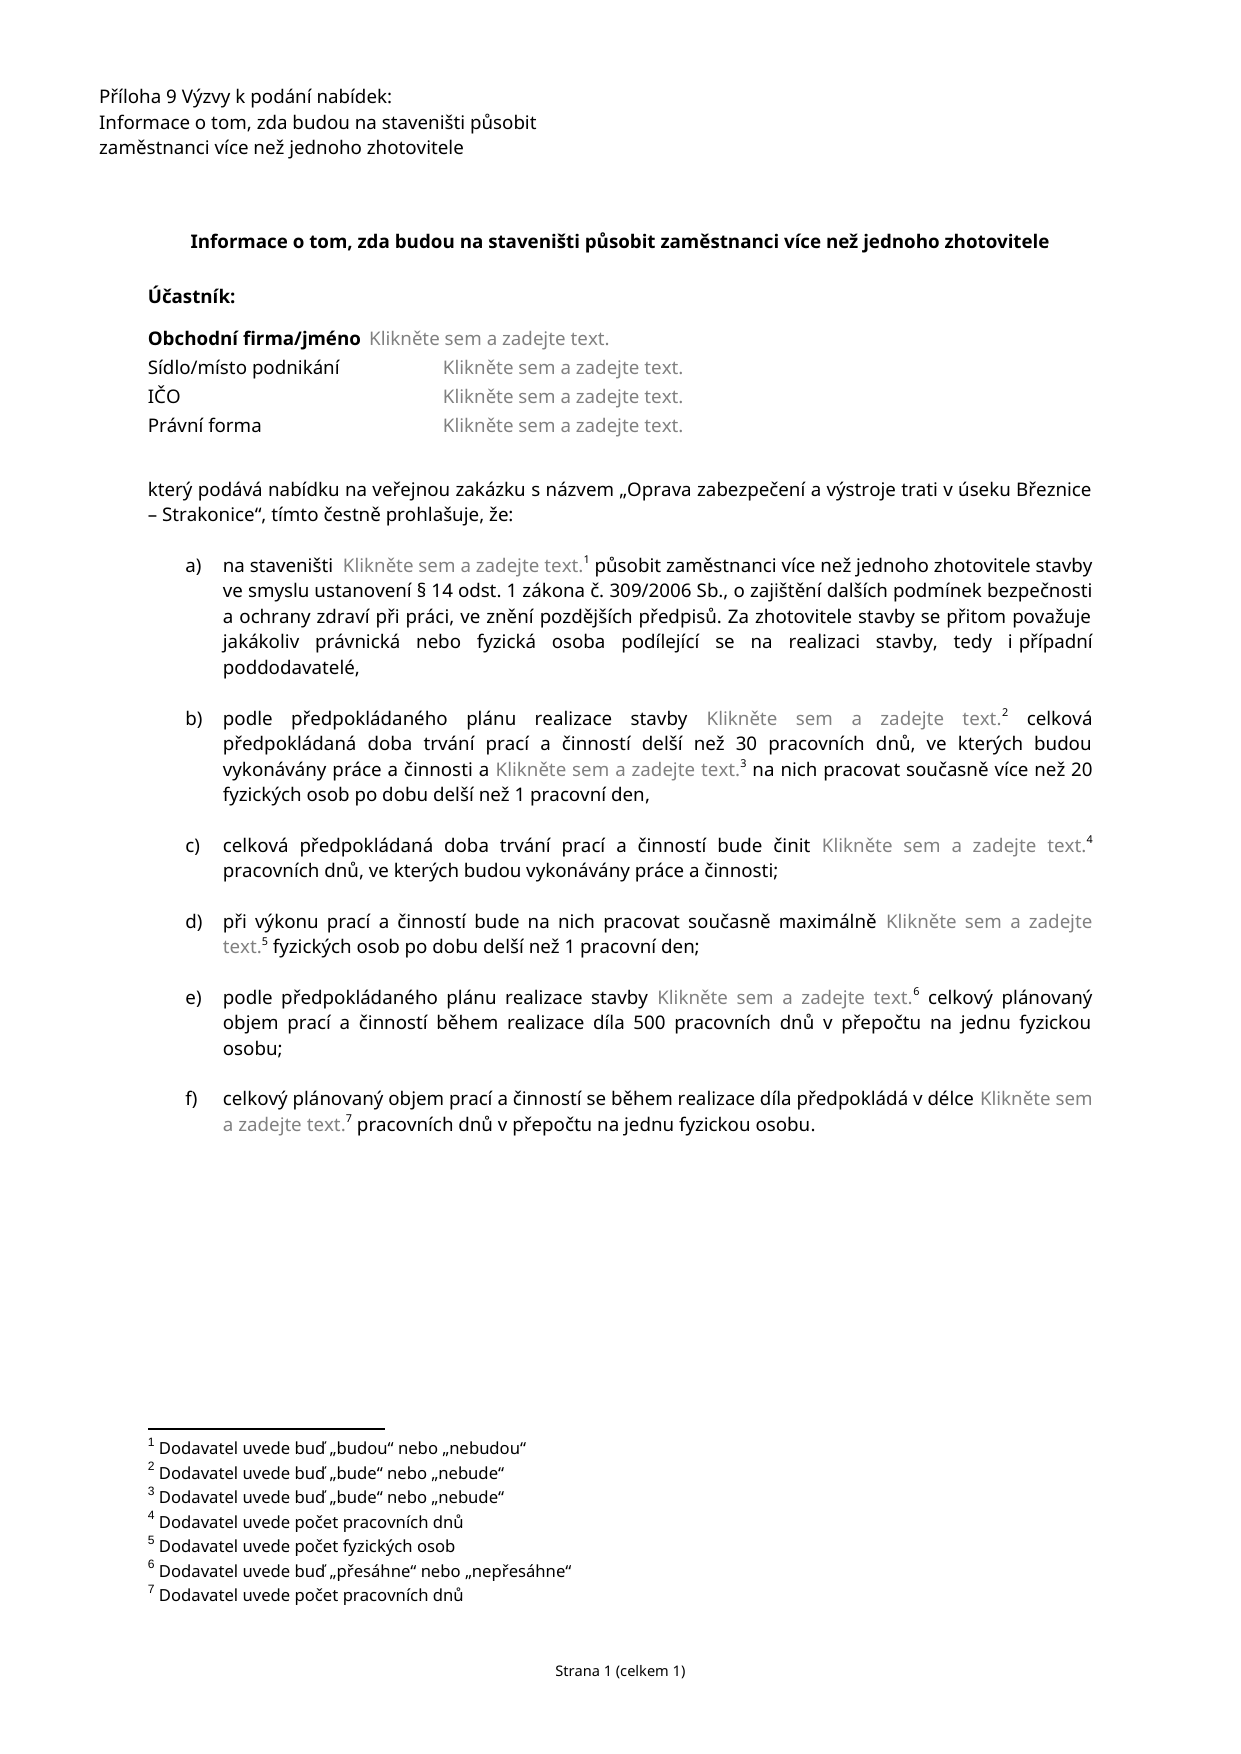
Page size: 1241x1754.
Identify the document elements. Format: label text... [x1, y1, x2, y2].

text IČO [148, 380, 1093, 409]
list na staveništi působit zaměstnanci více než jednoho zhotovitele stavby ve smyslu ustanovení § 14 odst. 1 zákona č. 309/2006 Sb., o zajištění dalších podmínek bezpečnosti a ochrany zdraví při práci, ve znění pozdějších předpisů. Za zhotovitele stavby se přitom považuje jakákoliv právnická nebo fyzická osoba podílející se na realizaci stavby, tedy i případní poddodavatelé, [185, 552, 1093, 680]
text Účastník: [148, 279, 1093, 310]
list celkový plánovaný objem prací a činností se během realizace díla předpokládá v délce pracovních dnů v přepočtu na jednu fyzickou osobu. [185, 1086, 1093, 1137]
title Informace o tom, zda budou na staveništi působit zaměstnanci více než jednoho zhotovitele [148, 228, 1093, 254]
text Obchodní firma/jméno [148, 322, 1093, 351]
list podle předpokládaného plánu realizace stavby celková předpokládaná doba trvání prací a činností delší než 30 pracovních dnů, ve kterých budou vykonávány práce a činnosti a na nich pracovat současně více než 20 fyzických osob po dobu delší než 1 pracovní den, [185, 705, 1093, 807]
list podle předpokládaného plánu realizace stavby celkový plánovaný objem prací a činností během realizace díla 500 pracovních dnů v přepočtu na jednu fyzickou osobu; [185, 984, 1093, 1061]
list celková předpokládaná doba trvání prací a činností bude činit pracovních dnů, ve kterých budou vykonávány práce a činnosti; [185, 832, 1093, 883]
text který podává nabídku na veřejnou zakázku s názvem „Oprava zabezpečení a výstroje trati v úseku Březnice – Strakonice“, tímto čestně prohlašuje, že: [148, 476, 1093, 527]
text Právní forma [148, 409, 1093, 438]
list při výkonu prací a činností bude na nich pracovat současně maximálně fyzických osob po dobu delší než 1 pracovní den; [185, 908, 1093, 959]
text Sídlo/místo podnikání [148, 351, 1093, 380]
